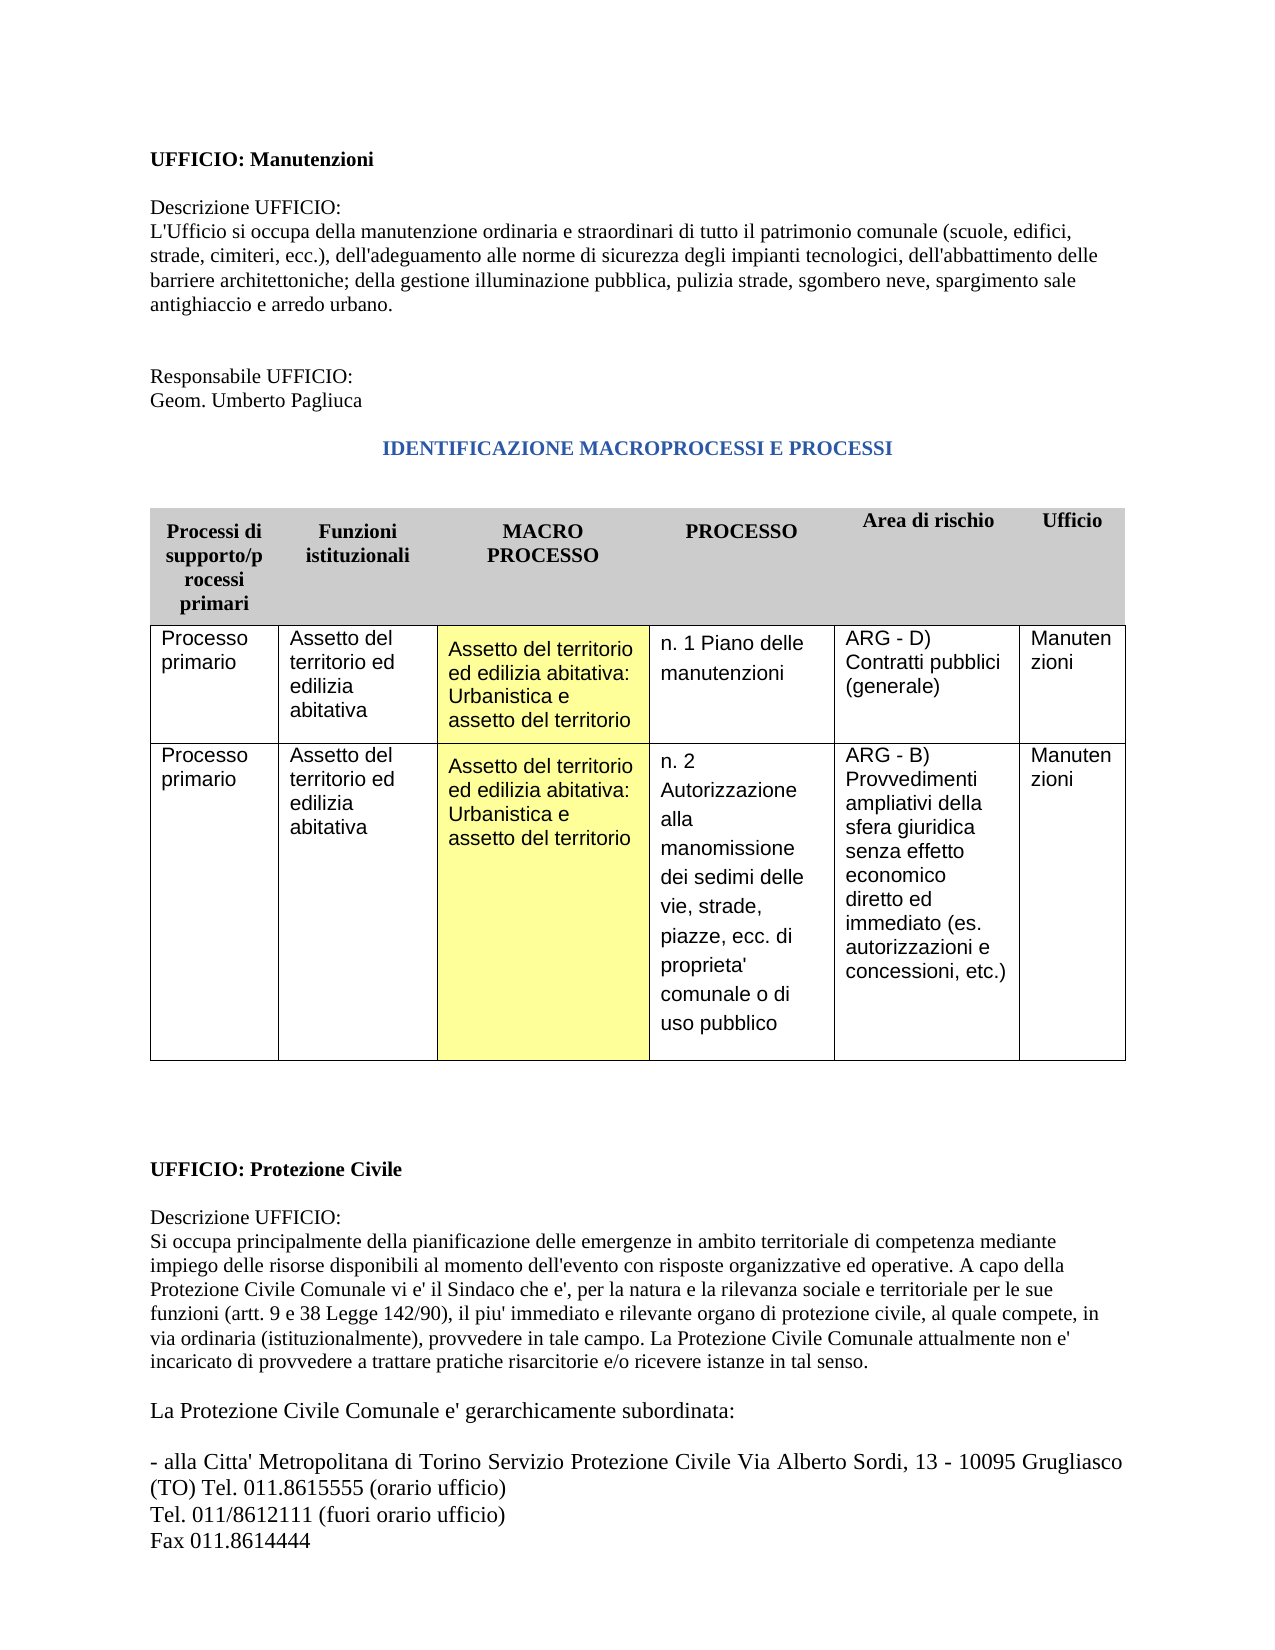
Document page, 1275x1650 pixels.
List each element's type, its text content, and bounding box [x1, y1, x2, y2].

text La Protezione Civile Comunale e' gerarchicamente subordinata: [150, 1398, 1125, 1424]
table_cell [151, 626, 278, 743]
text UFFICIO: Protezione Civile [150, 1157, 1125, 1181]
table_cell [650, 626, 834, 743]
text Fax 011.8614444 [150, 1527, 1125, 1553]
text Responsabile UFFICIO: [150, 364, 1125, 388]
text Descrizione UFFICIO: [150, 195, 1125, 219]
text Descrizione UFFICIO: [150, 1205, 1125, 1229]
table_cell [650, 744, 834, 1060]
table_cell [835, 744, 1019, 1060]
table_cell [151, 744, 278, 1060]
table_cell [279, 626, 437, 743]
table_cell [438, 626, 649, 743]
text IDENTIFICAZIONE MACROPROCESSI E PROCESSI [150, 436, 1125, 460]
text Geom. Umberto Pagliuca [150, 388, 1125, 412]
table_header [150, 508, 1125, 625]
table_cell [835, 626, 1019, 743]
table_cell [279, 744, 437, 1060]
text - alla Citta' Metropolitana di Torino Servizio Protezione Civile Via Alberto Sordi, 13 - 10095 Grugliasco (TO) Tel. 011.8615555 (orario ufficio) [150, 1448, 1125, 1501]
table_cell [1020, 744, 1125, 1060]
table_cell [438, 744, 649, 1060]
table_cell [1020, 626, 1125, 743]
text Si occupa principalmente della pianificazione delle emergenze in ambito territoriale di competenza mediante impiego delle risorse disponibili al momento dell'evento con risposte organizzative ed operative. A capo della Protezione Civile Comunale vi e' il Sindaco che e', per la natura e la rilevanza sociale e territoriale per le sue funzioni (artt. 9 e 38 Legge 142/90), il piu' immediato e rilevante organo di protezione civile, al quale compete, in via ordinaria (istituzionalmente), provvedere in tale campo. La Protezione Civile Comunale attualmente non e' incaricato di provvedere a trattare pratiche risarcitorie e/o ricevere istanze in tal senso. [150, 1229, 1125, 1373]
text UFFICIO: Manutenzioni [150, 147, 1125, 171]
text L'Ufficio si occupa della manutenzione ordinaria e straordinari di tutto il patrimonio comunale (scuole, edifici, strade, cimiteri, ecc.), dell'adeguamento alle norme di sicurezza degli impianti tecnologici, dell'abbattimento delle barriere architettoniche; della gestione illuminazione pubblica, pulizia strade, sgombero neve, spargimento sale antighiaccio e arredo urbano. [150, 219, 1125, 316]
text Tel. 011/8612111 (fuori orario ufficio) [150, 1501, 1125, 1527]
